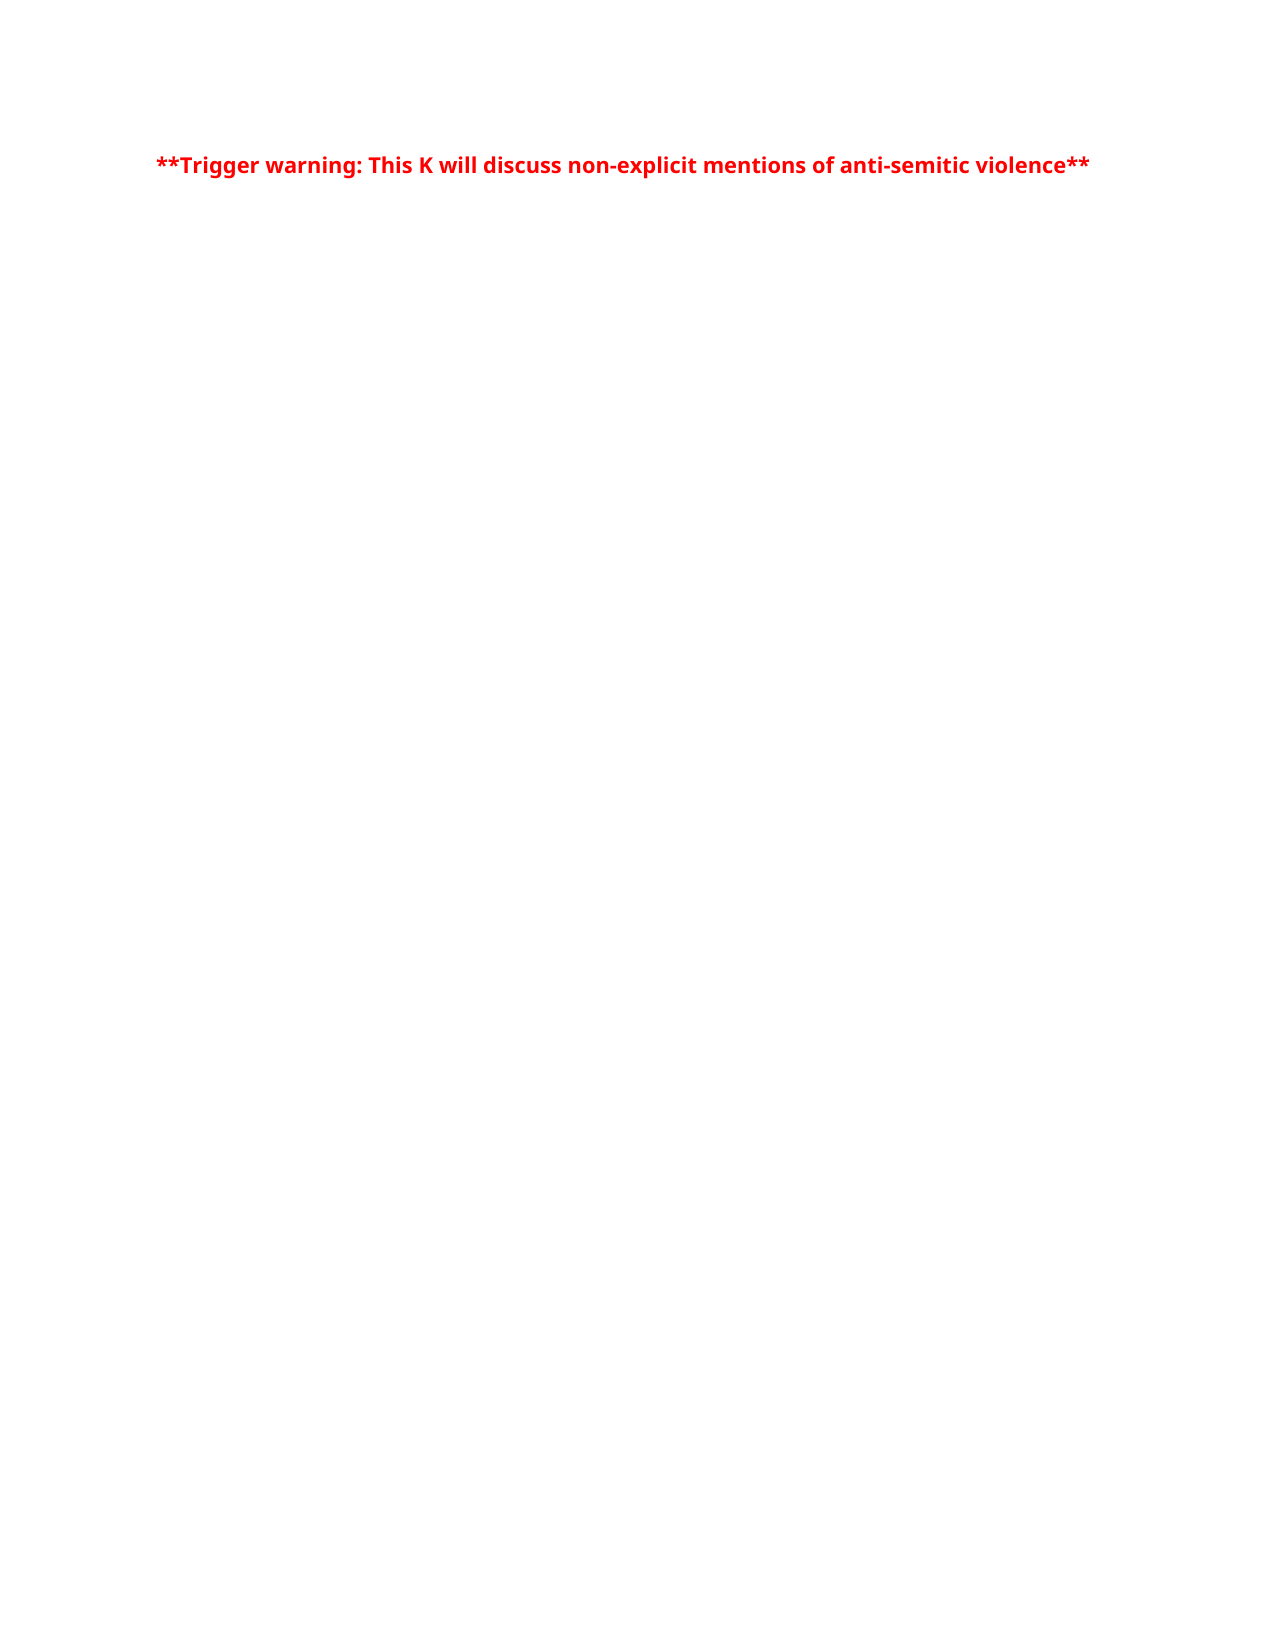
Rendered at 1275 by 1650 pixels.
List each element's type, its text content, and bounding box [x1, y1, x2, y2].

subtitle **Trigger warning: This K will discuss non-explicit mentions of anti-semitic violence** [150, 150, 1125, 180]
